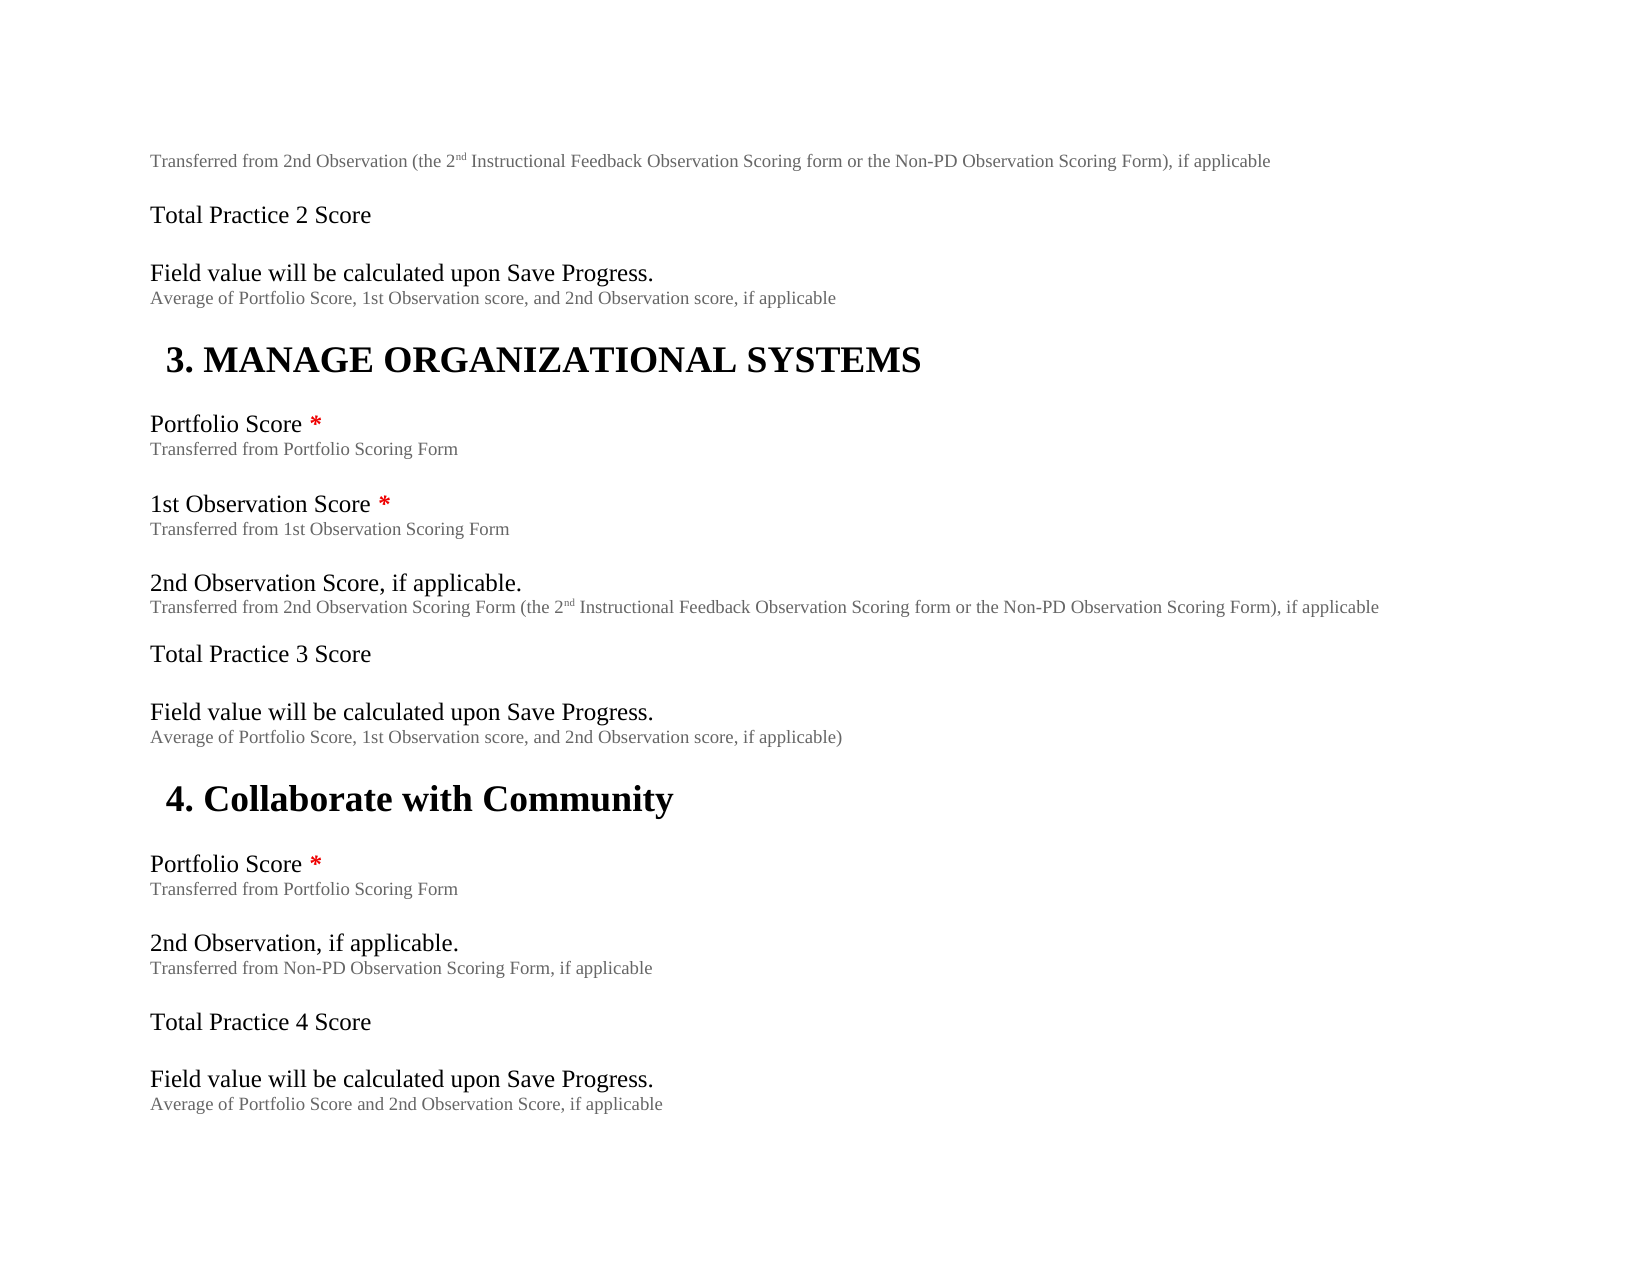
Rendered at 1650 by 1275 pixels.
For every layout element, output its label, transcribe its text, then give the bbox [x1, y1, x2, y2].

text 1st Observation Score * [150, 489, 1500, 517]
text Transferred from 2nd Observation Scoring Form (the 2nd Instructional Feedback Observation Scoring form or the Non-PD Observation Scoring Form), if applicable [150, 596, 1500, 618]
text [150, 957, 1500, 978]
text Portfolio Score * [150, 409, 1500, 438]
text Portfolio Score * [150, 849, 1500, 878]
text Average of Portfolio Score, 1st Observation score, and 2nd Observation score, if applicable) [150, 726, 1500, 747]
text Field value will be calculated upon Save Progress. [150, 258, 1500, 287]
text 3. MANAGE ORGANIZATIONAL SYSTEMS [166, 337, 1500, 380]
text 2nd Observation, if applicable. [150, 928, 1500, 957]
text Total Practice 4 Score [150, 1007, 1500, 1036]
text Field value will be calculated upon Save Progress. [150, 697, 1500, 726]
text Transferred from Portfolio Scoring Form [150, 878, 1500, 899]
text Average of Portfolio Score, 1st Observation score, and 2nd Observation score, if applicable [150, 287, 1500, 308]
text Transferred from 1st Observation Scoring Form [150, 517, 1500, 539]
text Field value will be calculated upon Save Progress. [150, 1064, 1500, 1093]
text Total Practice 3 Score [150, 639, 1500, 668]
text Transferred from Portfolio Scoring Form [150, 438, 1500, 460]
text Average of Portfolio Score and 2nd Observation Score, if applicable [150, 1093, 1500, 1115]
text 2nd Observation Score, if applicable. [150, 568, 1500, 596]
text Transferred from 2nd Observation (the 2nd Instructional Feedback Observation Scoring form or the Non-PD Observation Scoring Form), if applicable [150, 150, 1500, 172]
text Total Practice 2 Score [150, 200, 1500, 229]
text 4. Collaborate with Community [166, 777, 1500, 820]
